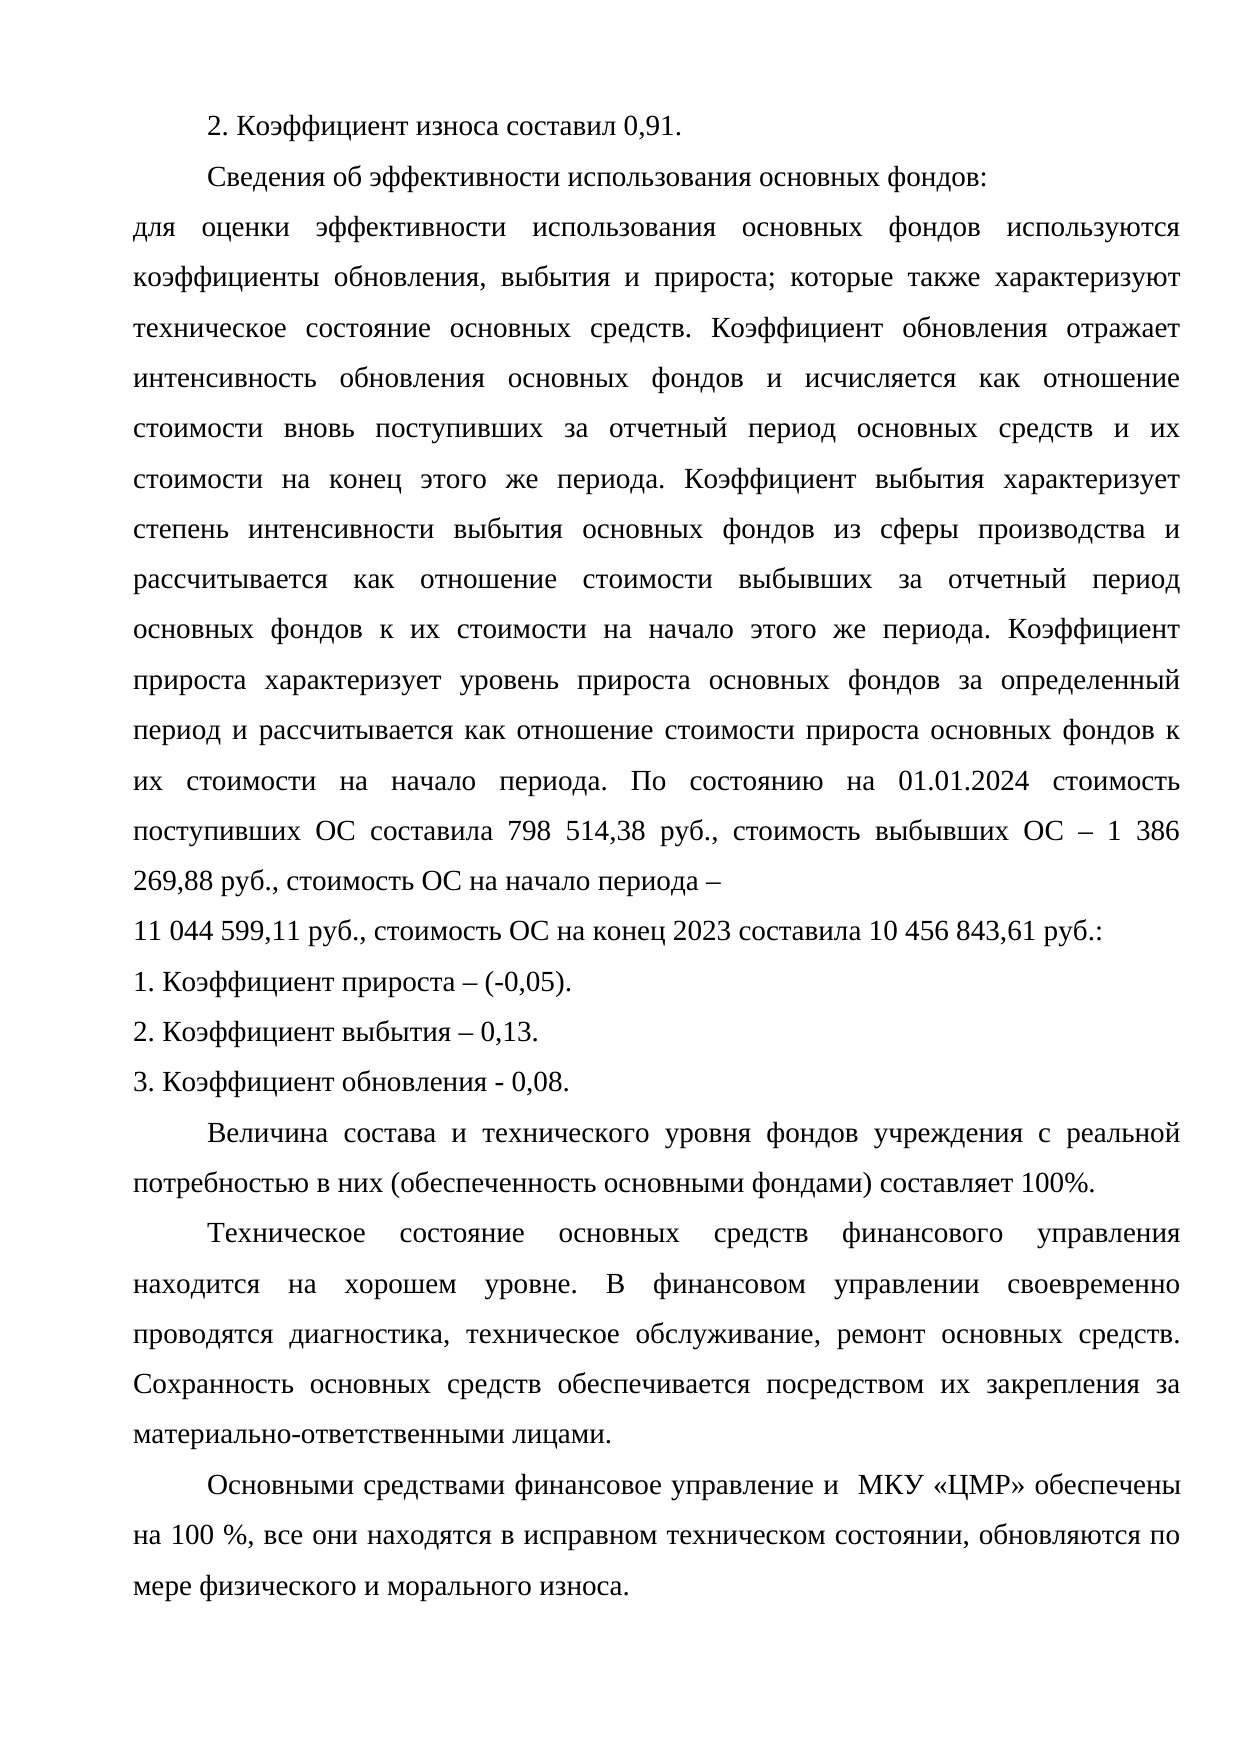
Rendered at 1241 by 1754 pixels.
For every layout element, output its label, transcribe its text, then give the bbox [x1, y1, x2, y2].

text 2. Коэффициент выбытия – 0,13. [133, 1014, 1181, 1048]
text Техническое состояние основных средств финансового управления находится на хорошем уровне. В финансовом управлении своевременно проводятся диагностика, техническое обслуживание, ремонт основных средств. Сохранность основных средств обеспечивается посредством их закрепления за материально-ответственными лицами. [133, 1215, 1181, 1450]
text 1. Коэффициент прироста – (-0,05). [133, 964, 1181, 997]
text 2. Коэффициент износа составил 0,91. [133, 108, 1181, 142]
text Основными средствами финансовое управление и МКУ «ЦМР» обеспечены на 100 %, все они находятся в исправном техническом состоянии, обновляются по мере физического и морального износа. [133, 1467, 1181, 1601]
text Величина состава и технического уровня фондов учреждения с реальной потребностью в них (обеспеченность основными фондами) составляет 100%. [133, 1115, 1181, 1199]
text Сведения об эффективности использования основных фондов: [133, 159, 1181, 192]
text 3. Коэффициент обновления - 0,08. [133, 1064, 1181, 1098]
text 11 044 599,11 руб., стоимость ОС на конец 2023 составила 10 456 843,61 руб.: [133, 913, 1181, 947]
text для оценки эффективности использования основных фондов используются коэффициенты обновления, выбытия и прироста; которые также характеризуют техническое состояние основных средств. Коэффициент обновления отражает интенсивность обновления основных фондов и исчисляется как отношение стоимости вновь поступивших за отчетный период основных средств и их стоимости на конец этого же периода. Коэффициент выбытия характеризует степень интенсивности выбытия основных фондов из сферы производства и рассчитывается как отношение стоимости выбывших за отчетный период основных фондов к их стоимости на начало этого же периода. Коэффициент прироста характеризует уровень прироста основных фондов за определенный период и рассчитывается как отношение стоимости прироста основных фондов к их стоимости на начало периода. По состоянию на 01.01.2024 стоимость поступивших ОС составила 798 514,38 руб., стоимость выбывших ОС – 1 386 269,88 руб., стоимость ОС на начало периода – [133, 209, 1181, 897]
